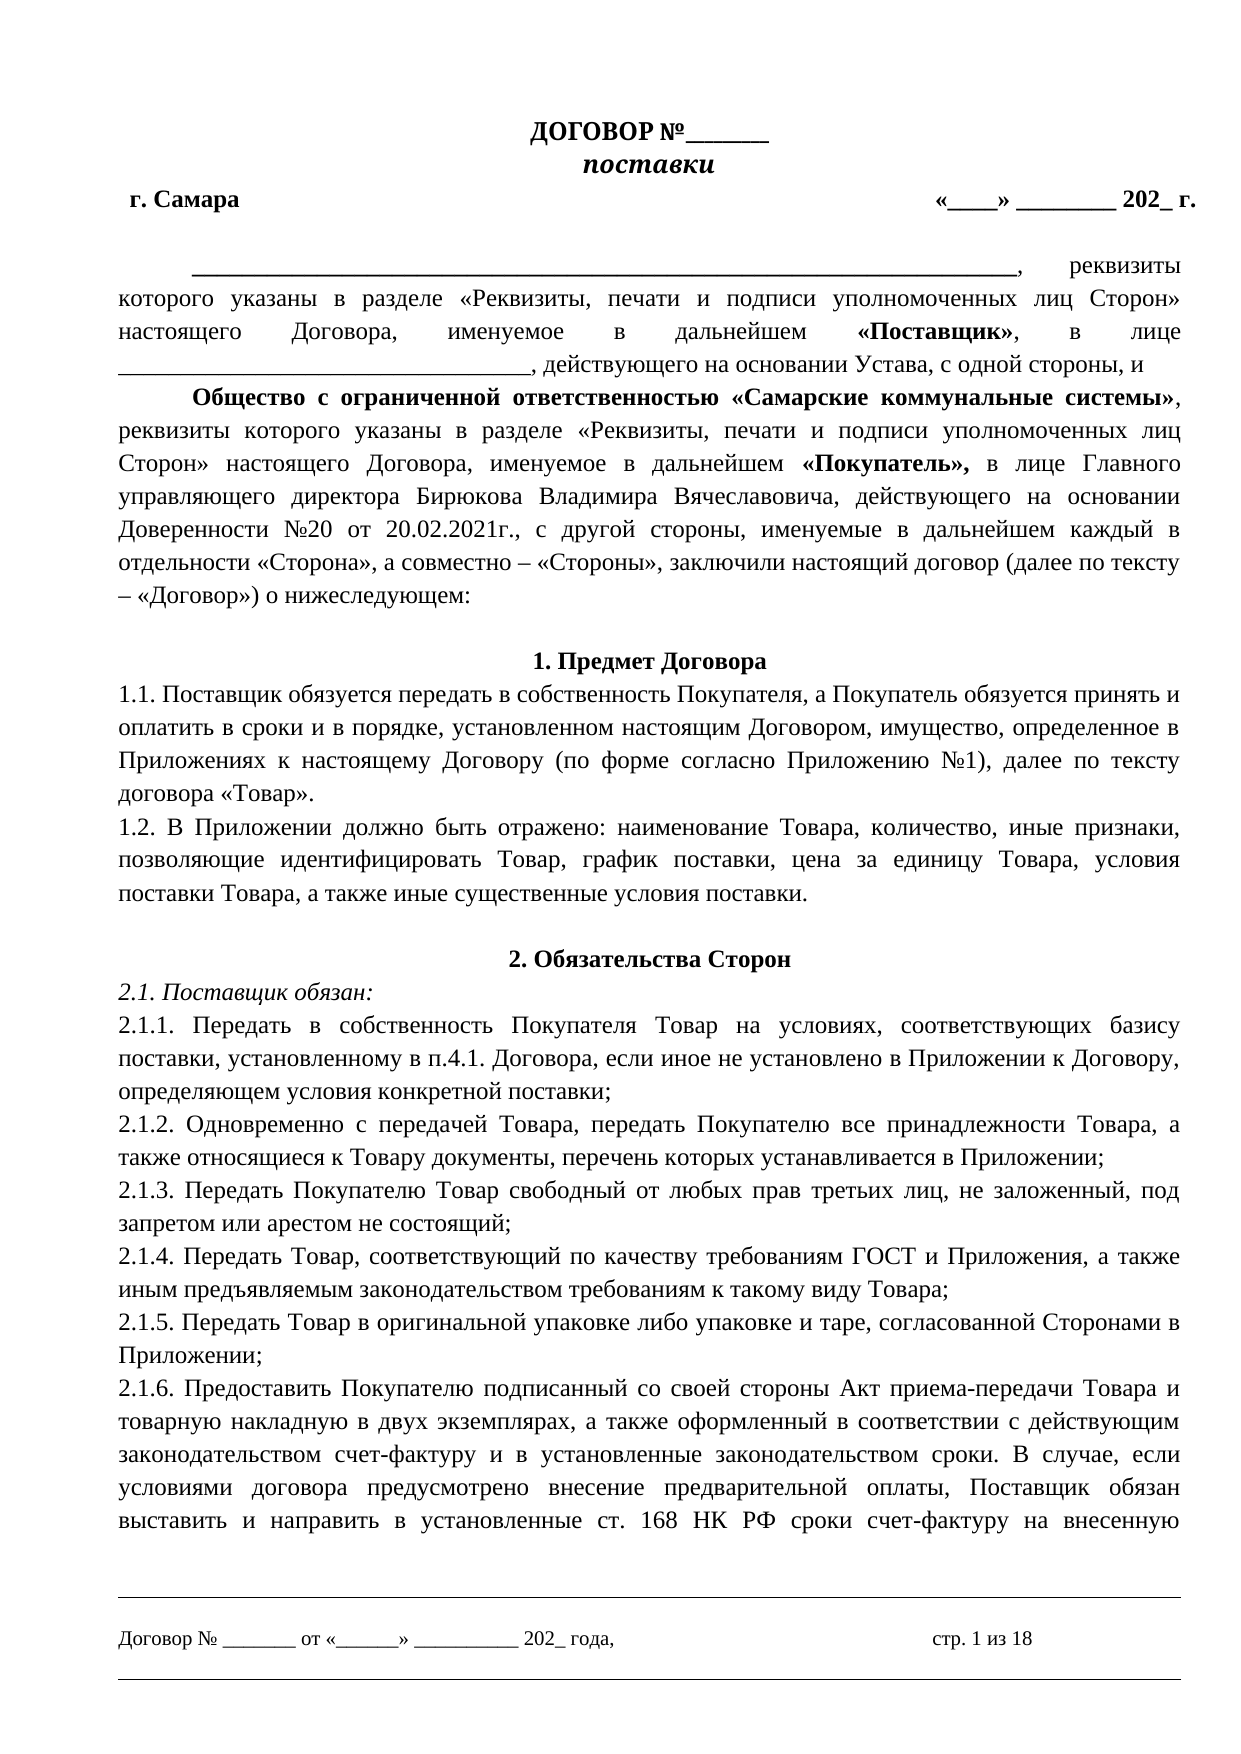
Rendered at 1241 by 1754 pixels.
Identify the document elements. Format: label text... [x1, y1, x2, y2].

text 2. Обязательства Сторон [118, 944, 1181, 972]
text 2.1.4. Передать Товар, соответствующий по качеству требованиям ГОСТ и Приложения, а также иным предъявляемым законодательством требованиям к такому виду Товара; [118, 1241, 1181, 1303]
title ДОГОВОР №_________ [118, 118, 1181, 147]
title поставки [118, 151, 1181, 180]
table_header «____» ________ 202_ г. [631, 184, 1207, 217]
text 1. Предмет Договора [118, 646, 1181, 675]
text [118, 1373, 1181, 1534]
text 2.1. Поставщик обязан: [118, 977, 1181, 1005]
text __________________________________________________________________, реквизиты которого указаны в разделе «Реквизиты, печати и подписи уполномоченных лиц Сторон» настоящего Договора, именуемое в дальнейшем «Поставщик», в лице _________________________________, действующего на основании Устава, с одной стороны, и [118, 250, 1181, 378]
text 1.1. Поставщик обязуется передать в собственность Покупателя, а Покупатель обязуется принять и оплатить в сроки и в порядке, установленном настоящим Договором, имущество, определенное в Приложениях к настоящему Договору (по форме согласно Приложению №1), далее по тексту договора «Товар». [118, 679, 1181, 807]
text 2.1.2. Одновременно с передачей Товара, передать Покупателю все принадлежности Товара, а также относящиеся к Товару документы, перечень которых устанавливается в Приложении; [118, 1109, 1181, 1171]
text 2.1.1. Передать в собственность Покупателя Товар на условиях, соответствующих базису поставки, установленному в п.4.1. Договора, если иное не установлено в Приложении к Договору, определяющем условия конкретной поставки; [118, 1010, 1181, 1104]
text 2.1.3. Передать Покупателю Товар свободный от любых прав третьих лиц, не заложенный, под запретом или арестом не состоящий; [118, 1175, 1181, 1237]
text 1.2. В Приложении должно быть отражено: наименование Товара, количество, иные признаки, позволяющие идентифицировать Товар, график поставки, цена за единицу Товара, условия поставки Товара, а также иные существенные условия поставки. [118, 812, 1181, 906]
text 2.1.5. Передать Товар в оригинальной упаковке либо упаковке и таре, согласованной Сторонами в Приложении; [118, 1307, 1181, 1369]
text Общество с ограниченной ответственностью «Самарские коммунальные системы», реквизиты которого указаны в разделе «Реквизиты, печати и подписи уполномоченных лиц Сторон» настоящего Договора, именуемое в дальнейшем «Покупатель», в лице Главного управляющего директора Бирюкова Владимира Вячеславовича, действующего на основании Доверенности №20 от 20.02.2021г., с другой стороны, именуемые в дальнейшем каждый в отдельности «Сторона», а совместно – «Стороны», заключили настоящий договор (далее по тексту – «Договор») о нижеследующем: [118, 382, 1181, 609]
table_header г. Самара [118, 184, 631, 217]
